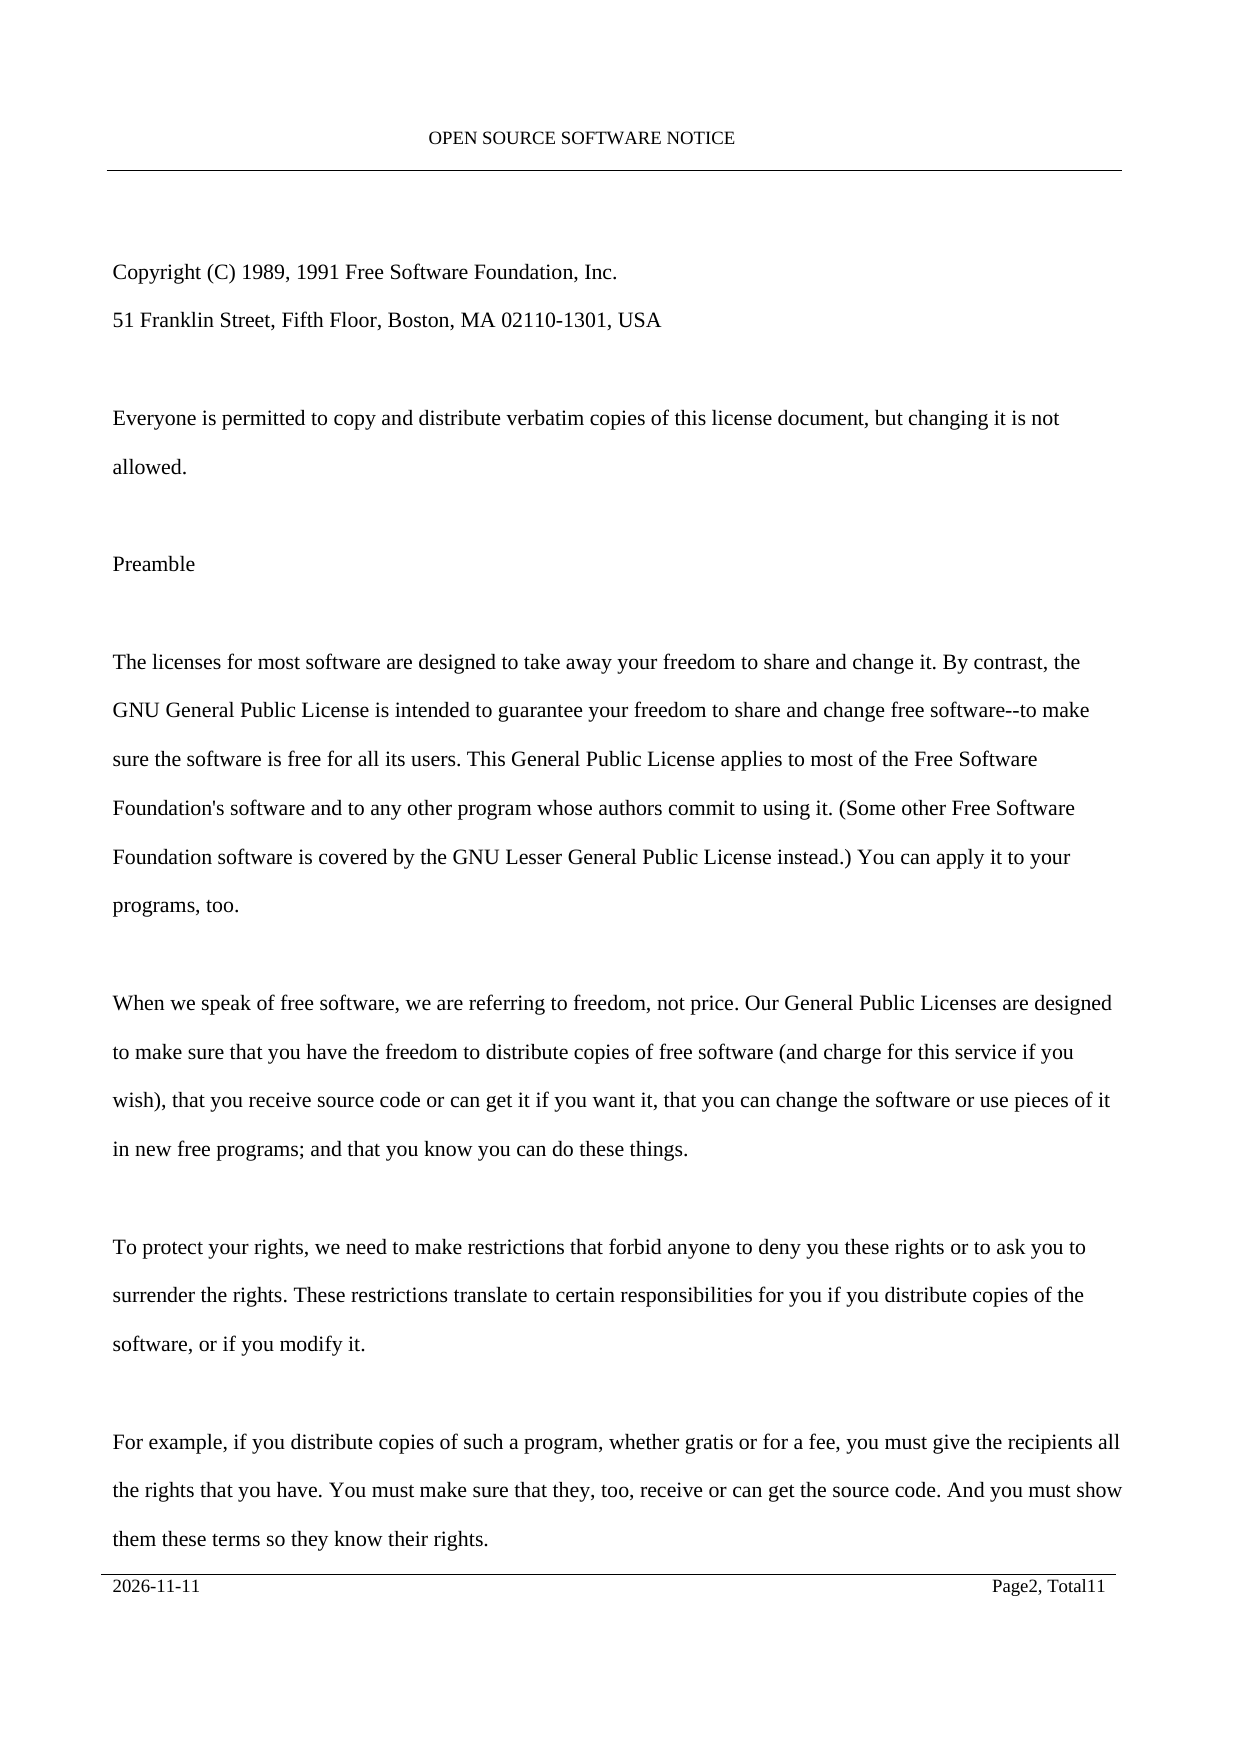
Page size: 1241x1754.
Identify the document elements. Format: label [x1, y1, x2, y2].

text [112, 206, 1128, 1555]
